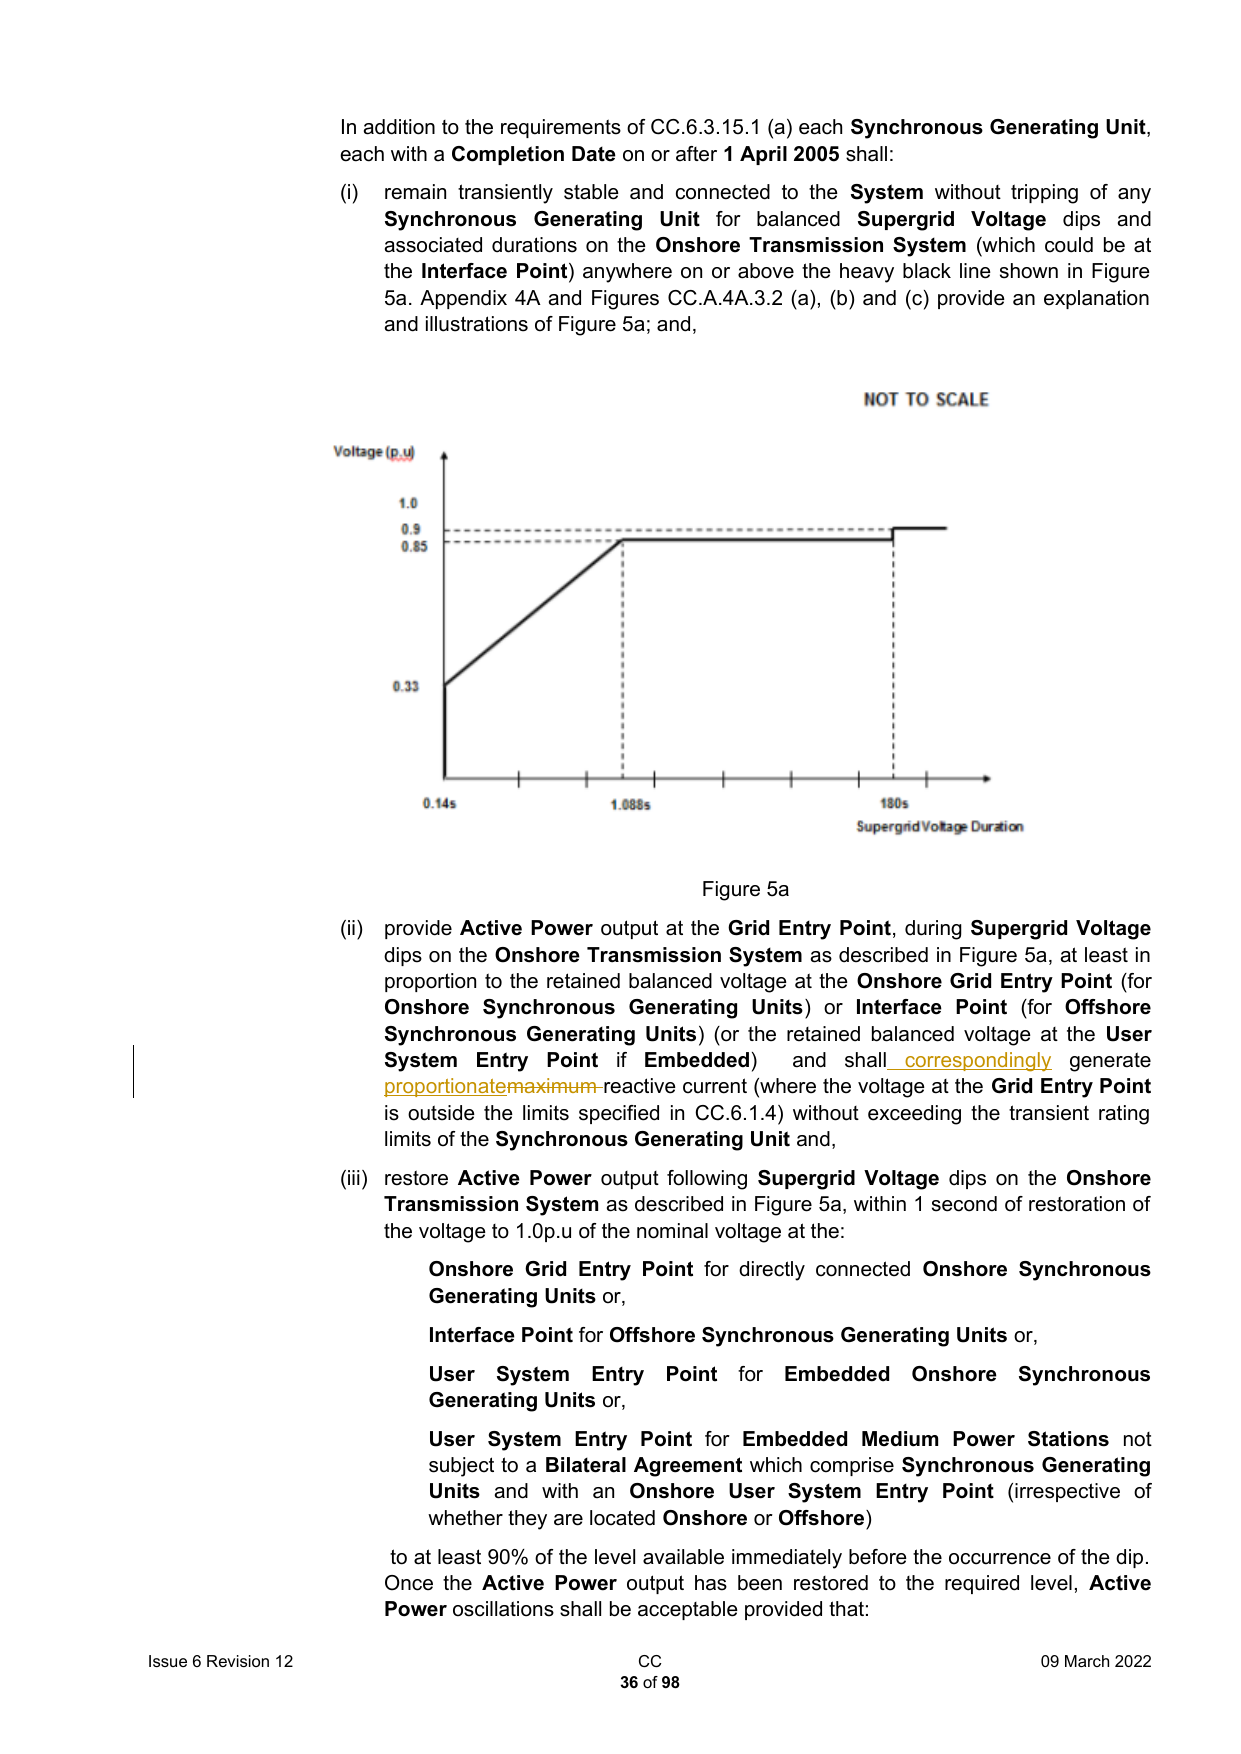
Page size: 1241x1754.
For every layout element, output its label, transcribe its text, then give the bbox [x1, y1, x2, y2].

text (ii) provide Active Power output at the Grid Entry Point, during Supergrid Voltage dips on the Onshore Transmission System as described in Figure 5a, at least in proportion to the retained balanced voltage at the Onshore Grid Entry Point (for Onshore Synchronous Generating Units) or Interface Point (for Offshore Synchronous Generating Units) (or the retained balanced voltage at the User System Entry Point if Embedded) and shall generate reactive current (where the voltage at the Grid Entry Point is outside the limits specified in CC.6.1.4) without exceeding the transient rating limits of the Synchronous Generating Unit and, [340, 916, 1152, 1151]
text In addition to the requirements of CC.6.3.15.1 (a) each Synchronous Generating Unit, each with a Completion Date on or after 1 April 2005 shall: [340, 115, 1152, 165]
text (iii) restore Active Power output following Supergrid Voltage dips on the Onshore Transmission System as described in Figure 5a, within 1 second of restoration of the voltage to 1.0p.u of the nominal voltage at the: [340, 1166, 1152, 1242]
text User System Entry Point for Embedded Onshore Synchronous Generating Units or, [384, 1361, 1152, 1412]
text Interface Point for Offshore Synchronous Generating Units or, [384, 1322, 1152, 1346]
text (i) remain transiently stable and connected to the System without tripping of any Synchronous Generating Unit for balanced Supergrid Voltage dips and associated durations on the Onshore Transmission System (which could be at the Interface Point) anywhere on or above the heavy black line shown in Figure 5a. Appendix 4A and Figures CC.A.4A.3.2 (a), (b) and (c) provide an explanation and illustrations of Figure 5a; and, [340, 180, 1152, 336]
text Figure 5a [340, 877, 1152, 901]
text User System Entry Point for Embedded Medium Power Stations not subject to a Bilateral Agreement which comprise Synchronous Generating Units and with an Onshore User System Entry Point (irrespective of whether they are located Onshore or Offshore) [384, 1427, 1152, 1529]
text Onshore Grid Entry Point for directly connected Onshore Synchronous Generating Units or, [384, 1257, 1152, 1308]
picture [295, 377, 1080, 863]
text to at least 90% of the level available immediately before the occurrence of the dip. Once the Active Power output has been restored to the required level, Active Power oscillations shall be acceptable provided that: [340, 1544, 1152, 1621]
